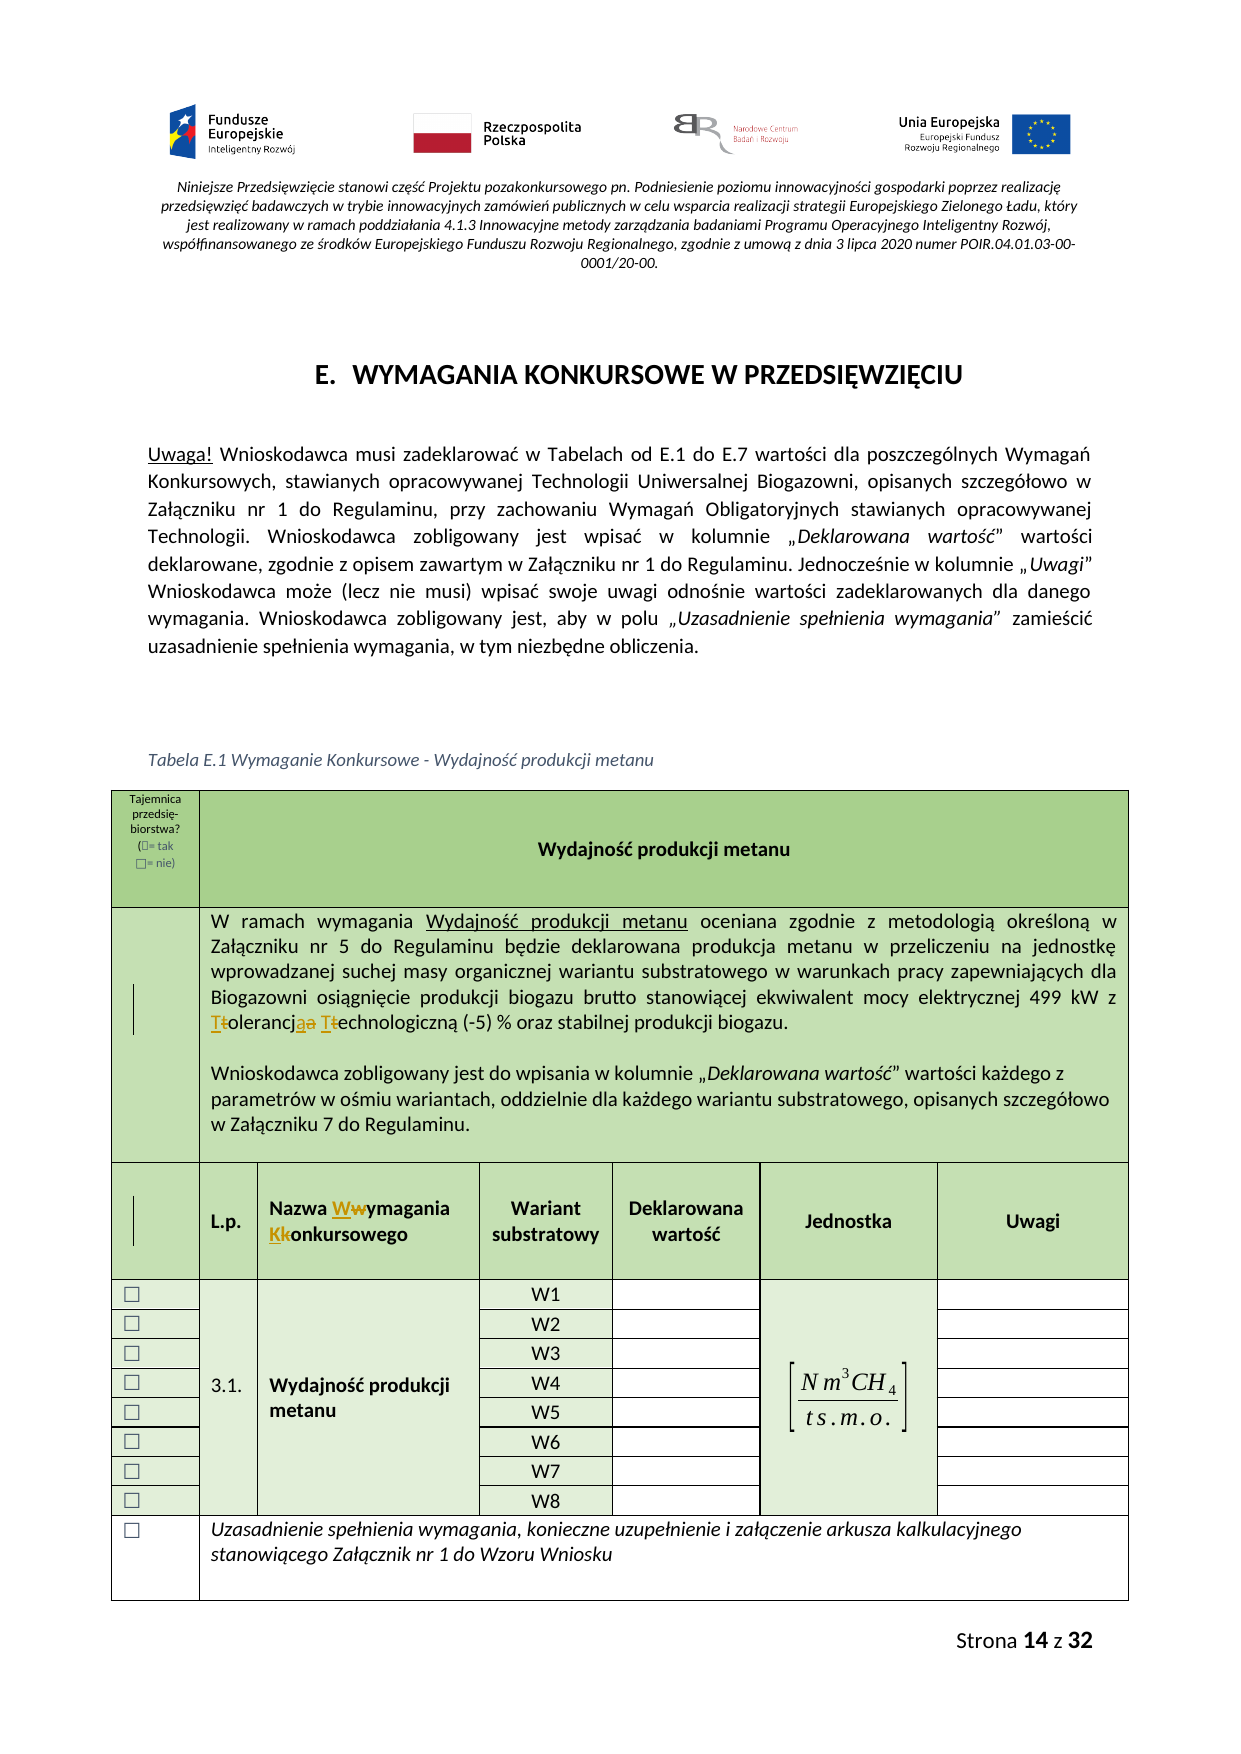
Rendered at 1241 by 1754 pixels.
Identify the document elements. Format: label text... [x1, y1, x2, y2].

table_cell W5 [480, 1398, 612, 1426]
table_cell [938, 1457, 1128, 1485]
table_cell W4 [480, 1369, 612, 1397]
table_cell [613, 1486, 759, 1515]
table_cell W2 [480, 1310, 612, 1338]
table_cell [613, 1398, 759, 1426]
table_cell [938, 1398, 1128, 1426]
table_cell Nazwa ymagania onkursowego [258, 1163, 479, 1279]
table_cell [613, 1457, 759, 1485]
table_cell [613, 1280, 759, 1308]
table_cell [613, 1369, 759, 1397]
picture [169, 104, 1071, 159]
table_cell [613, 1339, 759, 1367]
table_cell [938, 1339, 1128, 1367]
text Uwaga! Wnioskodawca musi zadeklarować w Tabelach od E.1 do E.7 wartości dla poszczególnych Wymagań Konkursowych, stawianych opracowywanej Technologii Uniwersalnej Biogazowni, opisanych szczegółowo w Załączniku nr 1 do Regulaminu, przy zachowaniu Wymagań Obligatoryjnych stawianych opracowywanej Technologii. Wnioskodawca zobligowany jest wpisać w kolumnie „Deklarowana wartość” wartości deklarowane, zgodnie z opisem zawartym w Załączniku nr 1 do Regulaminu. Jednocześnie w kolumnie „Uwagi” Wnioskodawca może (lecz nie musi) wpisać swoje uwagi odnośnie wartości zadeklarowanych dla danego wymagania. Wnioskodawca zobligowany jest, aby w polu „Uzasadnienie spełnienia wymagania” zamieścić uzasadnienie spełnienia wymagania, w tym niezbędne obliczenia. [148, 441, 1093, 658]
table_cell [613, 1310, 759, 1338]
table_cell W1 [480, 1280, 612, 1308]
table_cell [938, 1486, 1128, 1515]
table_cell [938, 1310, 1128, 1338]
table_cell Uwagi [938, 1163, 1128, 1279]
table_cell Wydajność produkcji metanu [258, 1280, 479, 1515]
table_cell [938, 1428, 1128, 1456]
table_cell [938, 1280, 1128, 1308]
table_header Wydajność produkcji metanu [200, 791, 1128, 907]
table_cell W7 [480, 1457, 612, 1485]
table_cell [938, 1369, 1128, 1397]
table_cell [112, 908, 199, 1162]
table_header Tajemnica przedsię-biorstwa? (= tak □= nie) [112, 791, 199, 907]
table_cell W ramach wymagania Wydajność produkcji metanu oceniana zgodnie z metodologią określoną w Załączniku nr 5 do Regulaminu będzie deklarowana produkcja metanu w przeliczeniu na jednostkę wprowadzanej suchej masy organicznej wariantu substratowego w warunkach pracy zapewniających dla Biogazowni osiągnięcie produkcji biogazu brutto stanowiącej ekwiwalent mocy elektrycznej 499 kW z olerancj echnologiczną (-5) % oraz stabilnej produkcji biogazu. Wnioskodawca zobligowany jest do wpisania w kolumnie „Deklarowana wartość” wartości każdego z parametrów w ośmiu wariantach, oddzielnie dla każdego wariantu substratowego, opisanych szczegółowo w Załączniku 7 do Regulaminu. [200, 908, 1128, 1162]
subtitle WYMAGANIA KONKURSOWE W PRZEDSIĘWZIĘCIU [185, 356, 1093, 391]
table_cell W3 [480, 1339, 612, 1367]
table_cell [613, 1428, 759, 1456]
table_cell L.p. [200, 1163, 257, 1279]
table_cell Deklarowana wartość [613, 1163, 759, 1279]
table_cell W6 [480, 1428, 612, 1456]
table_cell [112, 1163, 199, 1279]
table_cell W8 [480, 1486, 612, 1515]
table_cell Wariant substratowy [480, 1163, 612, 1279]
table_cell Uzasadnienie spełnienia wymagania, konieczne uzupełnienie i załączenie arkusza kalkulacyjnego stanowiącego Załącznik nr 1 do Wzoru Wniosku [200, 1516, 1128, 1600]
table_cell [761, 1280, 937, 1515]
text Tabela E.1 Wymaganie Konkursowe - Wydajność produkcji metanu [148, 748, 1093, 771]
table_cell [200, 1280, 257, 1515]
table_cell Jednostka [761, 1163, 937, 1279]
